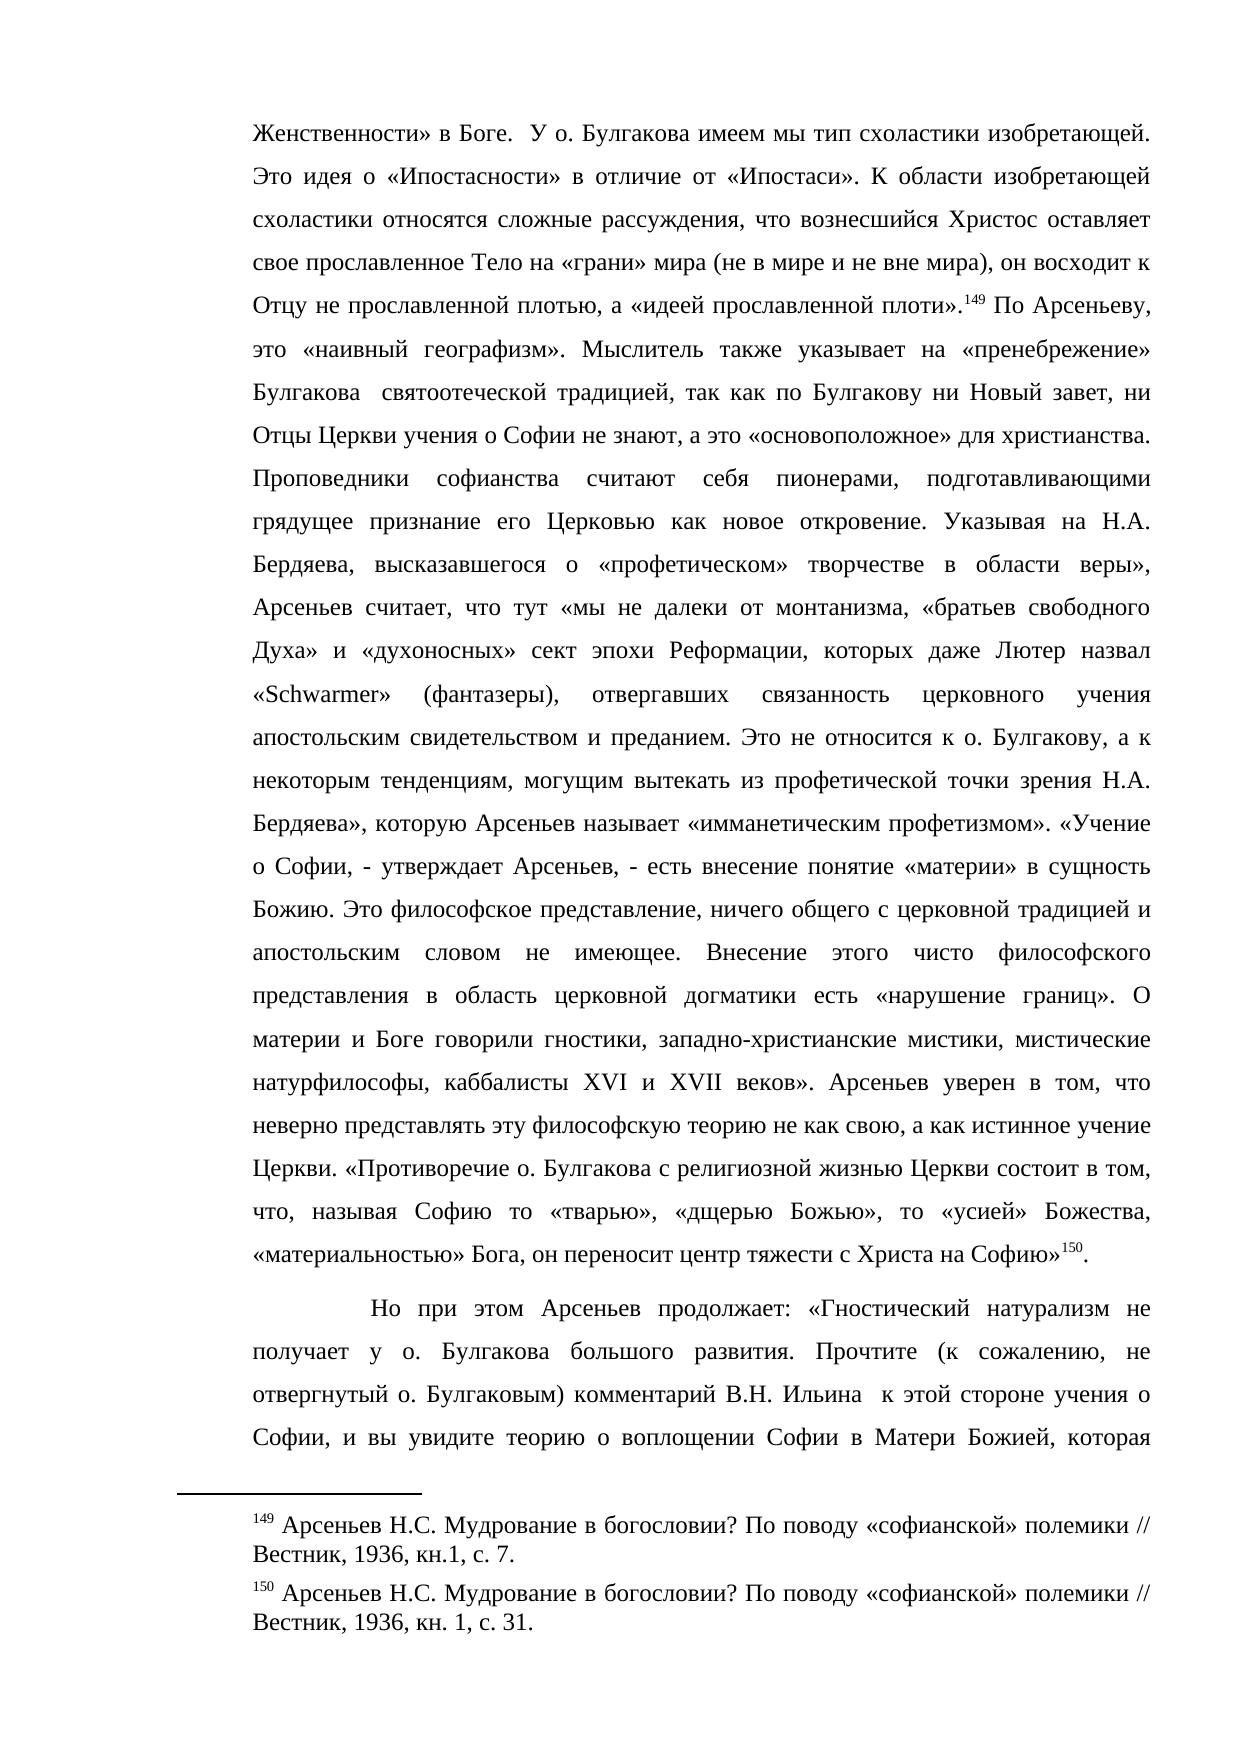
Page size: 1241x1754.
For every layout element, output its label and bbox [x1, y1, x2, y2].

text [252, 1293, 1152, 1451]
text [252, 118, 1152, 1268]
